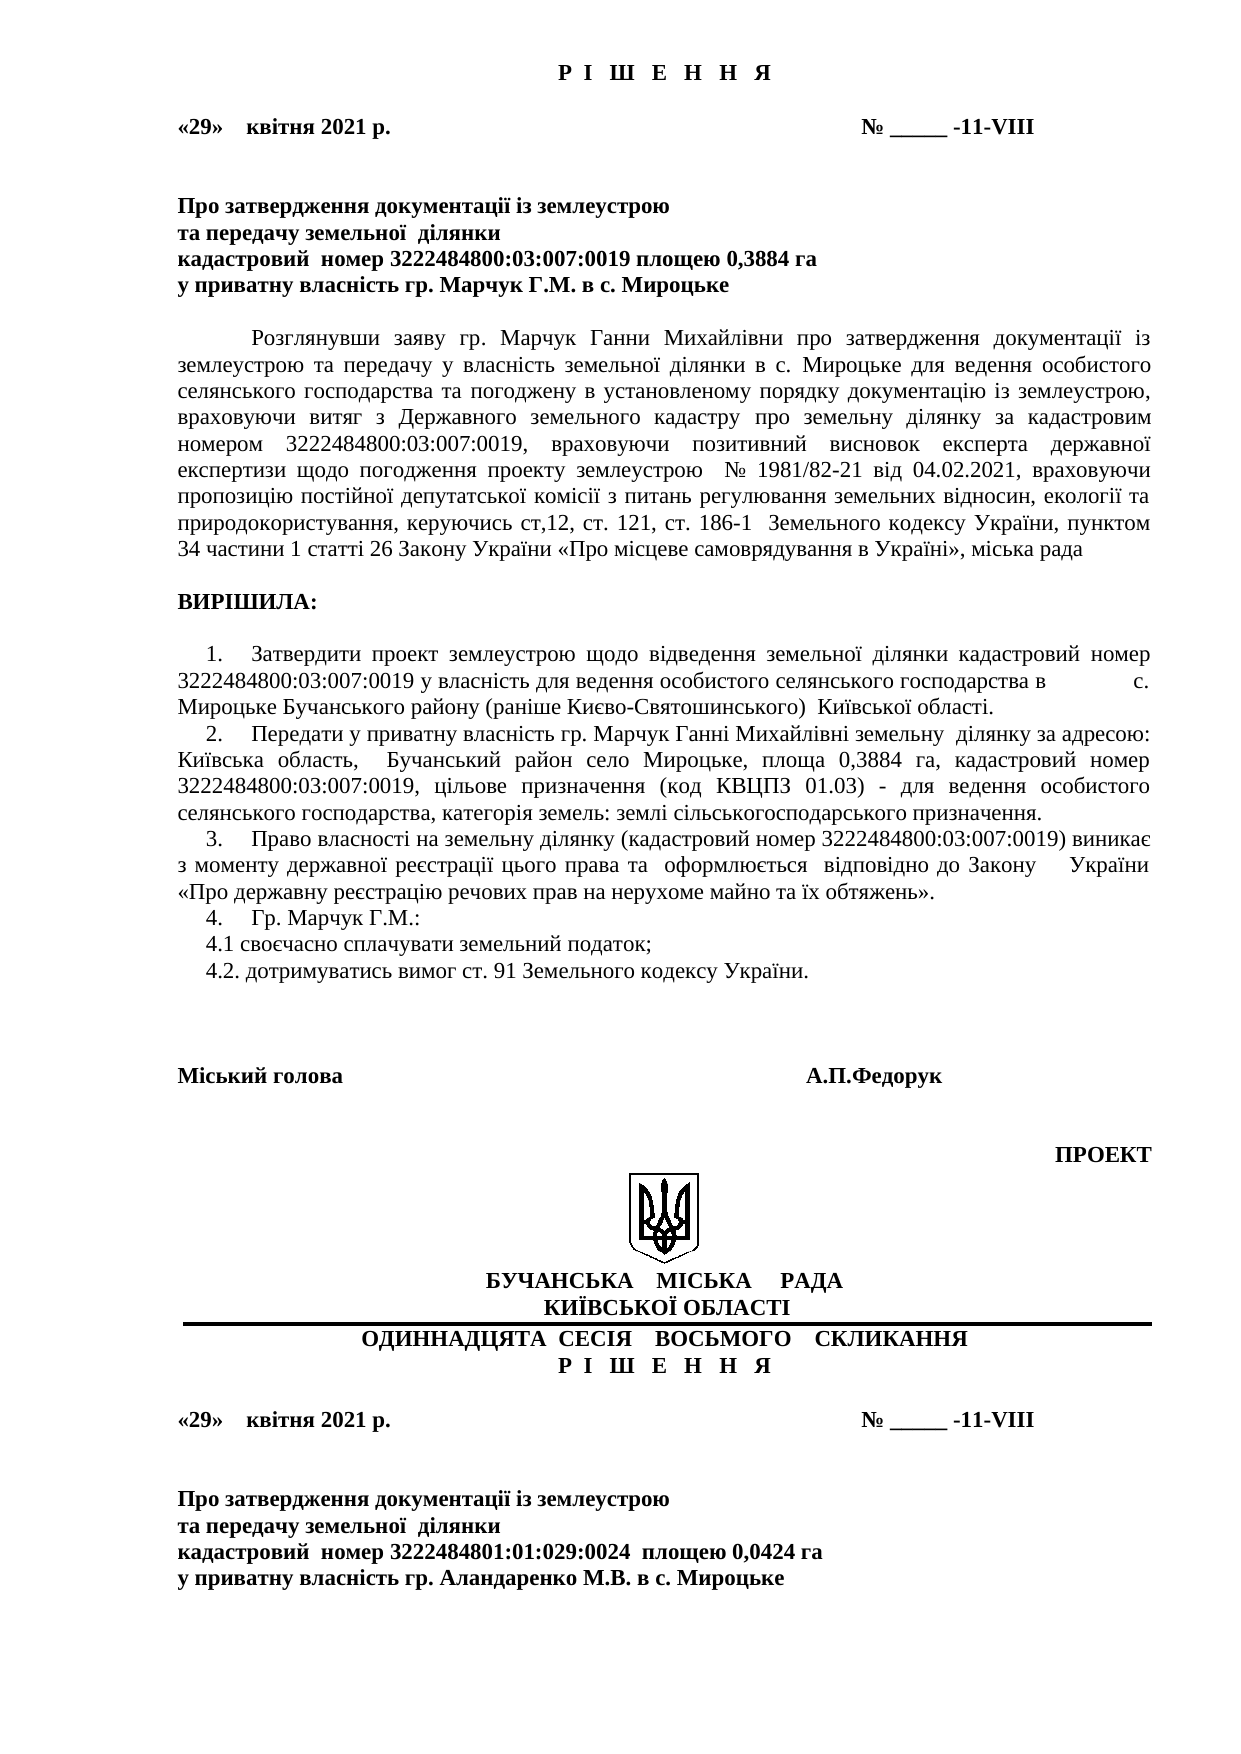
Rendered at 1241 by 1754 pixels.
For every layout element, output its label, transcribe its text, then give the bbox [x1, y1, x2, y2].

subtitle Р І Ш Е Н Н Я [177, 1352, 1152, 1378]
list Гр. Марчук Г.М.: [177, 904, 1152, 930]
text ОДИННАДЦЯТА СЕСІЯ ВОСЬМОГО СКЛИКАННЯ [177, 1326, 1152, 1352]
text кадастровий номер 3222484801:01:029:0024 площею 0,0424 га [177, 1538, 1152, 1564]
text у приватну власність гр. Аландаренко М.В. в с. Мироцьке [177, 1564, 1152, 1591]
list Передати у приватну власність гр. Марчук Ганні Михайлівні земельну ділянку за адресою: Київська область, Бучанський район село Мироцьке, площа 0,3884 га, кадастровий номер 3222484800:03:007:0019, цільове призначення (код КВЦПЗ 01.03) - для ведення особистого селянського господарства, категорія земель: землі сільськогосподарського призначення. [177, 719, 1152, 825]
text у приватну власність гр. Марчук Г.М. в с. Мироцьке [177, 272, 1152, 298]
subtitle ПРОЕКТ [177, 1141, 1152, 1168]
text кадастровий номер 3222484800:03:007:0019 площею 0,3884 га [177, 245, 1152, 272]
subtitle «29» квітня 2021 р. № _____ -11-VIIІ [177, 1406, 1152, 1433]
text та передачу земельної ділянки [177, 219, 1152, 245]
list Затвердити проект землеустрою щодо відведення земельної ділянки кадастровий номер 3222484800:03:007:0019 у власність для ведення особистого селянського господарства в с. Мироцьке Бучанського району (раніше Києво-Святошинського) Київської області. [177, 641, 1152, 719]
list Право власності на земельну ділянку (кадастровий номер 3222484800:03:007:0019) виникає з моменту державної реєстрації цього права та оформлюється відповідно до Закону України «Про державну реєстрацію речових прав на нерухоме майно та їх обтяжень». [177, 825, 1152, 904]
subtitle КИЇВСЬКОЇ ОБЛАСТІ [183, 1294, 1152, 1322]
text БУЧАНСЬКА МІСЬКА РАДА [177, 1268, 1152, 1294]
subtitle Р І Ш Е Н Н Я [177, 59, 1152, 85]
text та передачу земельної ділянки [177, 1512, 1152, 1538]
text Про затвердження документації із землеустрою [177, 192, 1152, 219]
text 4.2. дотримуватись вимог ст. 91 Земельного кодексу України. [177, 957, 1152, 983]
text 4.1 своєчасно сплачувати земельний податок; [177, 930, 1152, 957]
text ВИРІШИЛА: [177, 588, 1152, 614]
subtitle «29» квітня 2021 р. № _____ -11-VIIІ [177, 113, 1152, 140]
text Розглянувши заяву гр. Марчук Ганни Михайлівни про затвердження документації із землеустрою та передачу у власність земельної ділянки в с. Мироцьке для ведення особистого селянського господарства та погоджену в установленому порядку документацію із землеустрою, враховуючи витяг з Державного земельного кадастру про земельну ділянку за кадастровим номером 3222484800:03:007:0019, враховуючи позитивний висновок експерта державної експертизи щодо погодження проекту землеустрою № 1981/82-21 від 04.02.2021, враховуючи пропозицію постійної депутатської комісії з питань регулювання земельних відносин, екології та природокористування, керуючись ст,12, ст. 121, ст. 186-1 Земельного кодексу України, пунктом 34 частини 1 статті 26 Закону України «Про місцеве самоврядування в Україні», міська рада [177, 324, 1152, 561]
text Міський голова А.П.Федорук [177, 1062, 1152, 1088]
text Про затвердження документації із землеустрою [177, 1485, 1152, 1512]
